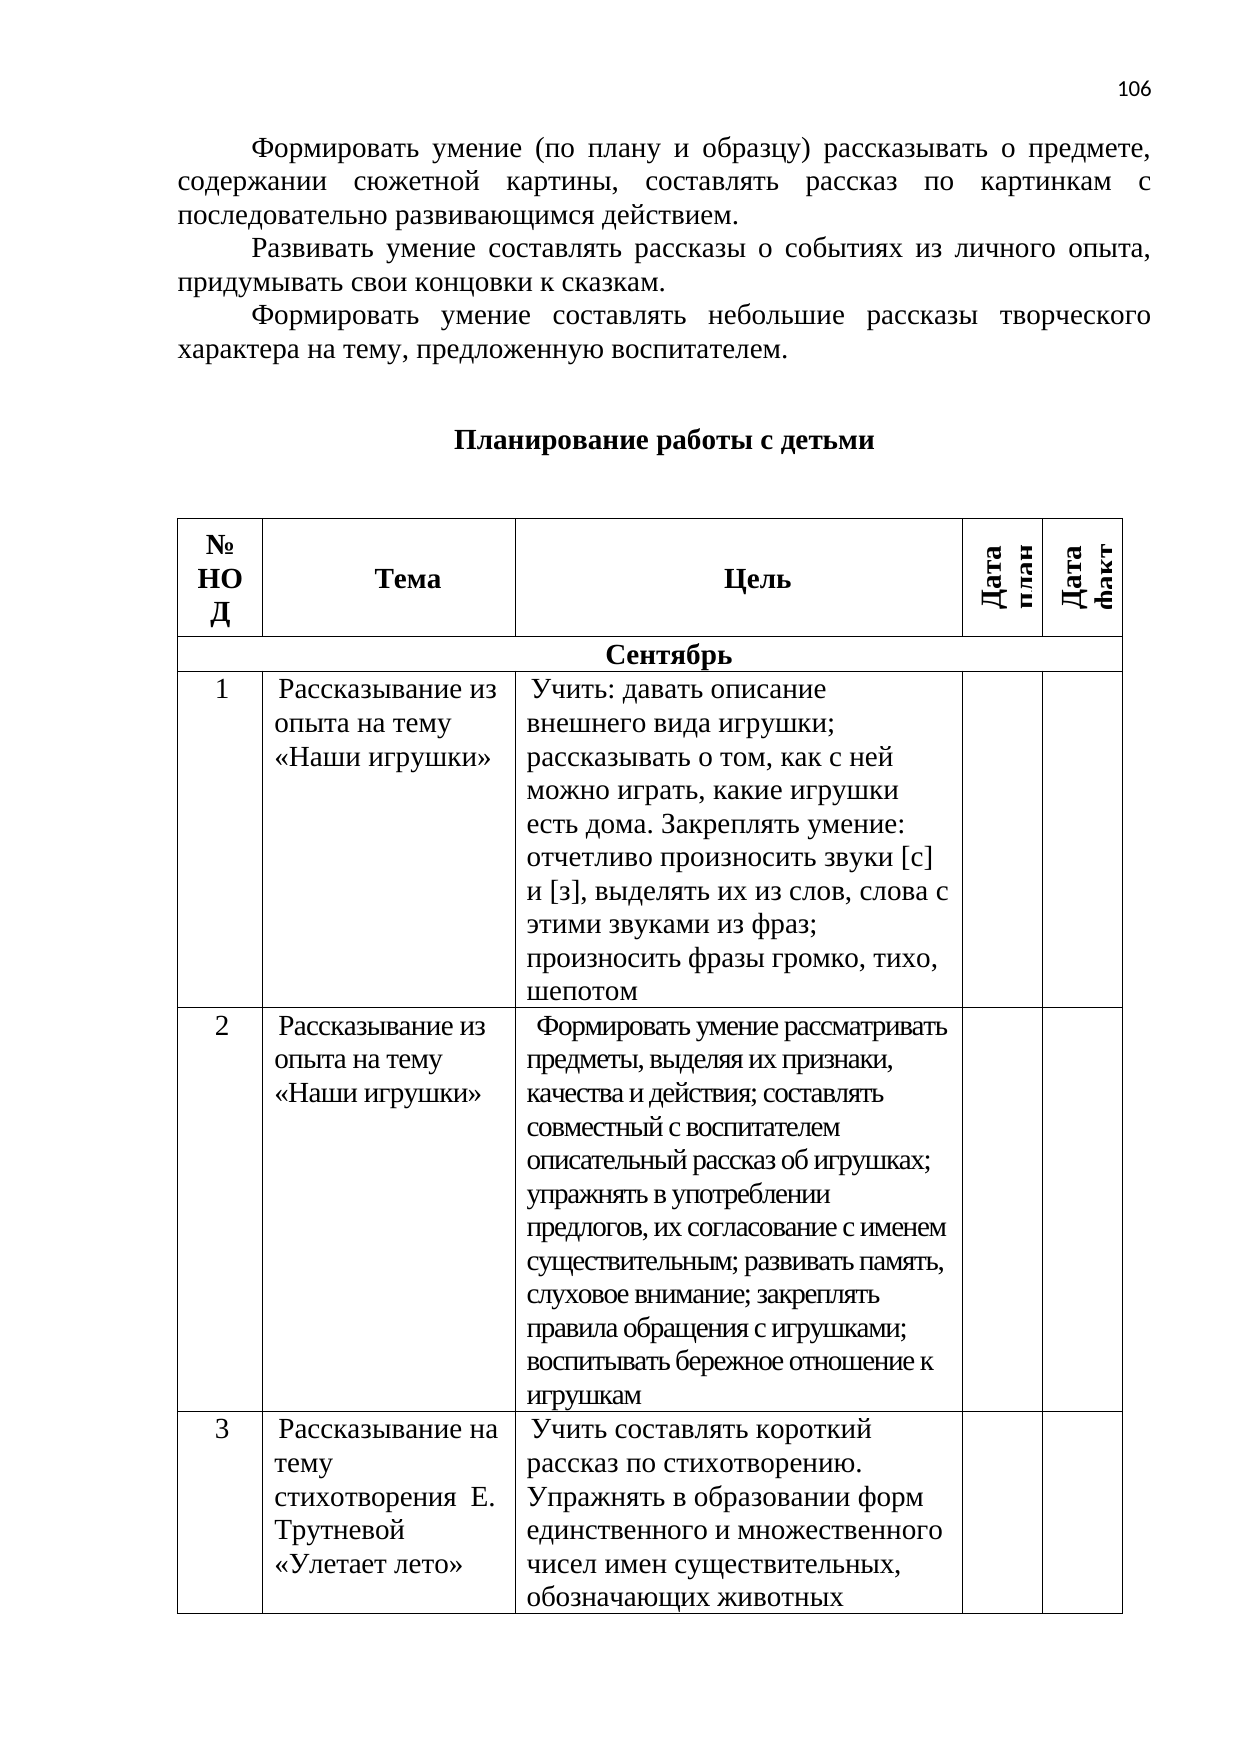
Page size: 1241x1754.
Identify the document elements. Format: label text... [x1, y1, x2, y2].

table_cell Учить составлять короткий рассказ по стихотворению. Упражнять в образовании форм единственного и множественного чисел имен существительных, обозначающих животных [516, 1412, 962, 1613]
table_cell [1043, 1008, 1122, 1411]
table_cell Рассказывание на тему стихотворения Е. Трутневой «Улетает лето» [263, 1412, 515, 1613]
table_cell 2 [178, 1008, 262, 1411]
text Развивать умение составлять рассказы о событиях из личного опыта, придумывать свои концовки к сказкам. [177, 230, 1152, 297]
table_cell [963, 1008, 1042, 1411]
table_cell [1043, 672, 1122, 1007]
table_cell 3 [178, 1412, 262, 1613]
table_header № НОД [178, 519, 262, 636]
table_cell [963, 1412, 1042, 1613]
table_cell [963, 672, 1042, 1007]
table_cell Рассказывание из опыта на тему «Наши игрушки» [263, 1008, 515, 1411]
table_cell [1043, 1412, 1122, 1613]
text Формировать умение составлять небольшие рассказы творческого характера на тему, предложенную воспитателем. [177, 297, 1152, 364]
table_cell 1 [178, 672, 262, 1007]
table_cell Формировать умение рассматривать предметы, выделяя их признаки, качества и действия; составлять совместный с воспитателем описательный рассказ об игрушках; упражнять в употреблении предлогов, их согласование с именем существительным; развивать память, слуховое внимание; закреплять правила обращения с игрушками; воспитывать бережное отношение к игрушкам [516, 1008, 962, 1411]
table_cell Рассказывание из опыта на тему «Наши игрушки» [263, 672, 515, 1007]
table_header Дата факт [1043, 519, 1122, 636]
table_header Тема [263, 519, 515, 636]
table_cell Учить: давать описание внешнего вида игрушки; рассказывать о том, как с ней можно играть, какие игрушки есть дома. Закреплять умение: отчетливо произносить звуки [с] и [з], выделять их из слов, слова с этими звуками из фраз; произносить фразы громко, тихо, шепотом [516, 672, 962, 1007]
table_header Цель [516, 519, 962, 636]
text Формировать умение (по плану и образцу) рассказывать о предмете, содержании сюжетной картины, составлять рассказ по картинкам с последовательно развивающимся действием. [177, 130, 1152, 230]
text Планирование работы с детьми [177, 422, 1152, 456]
table_header Дата план [963, 519, 1042, 636]
table_cell Сентябрь [178, 637, 1122, 671]
